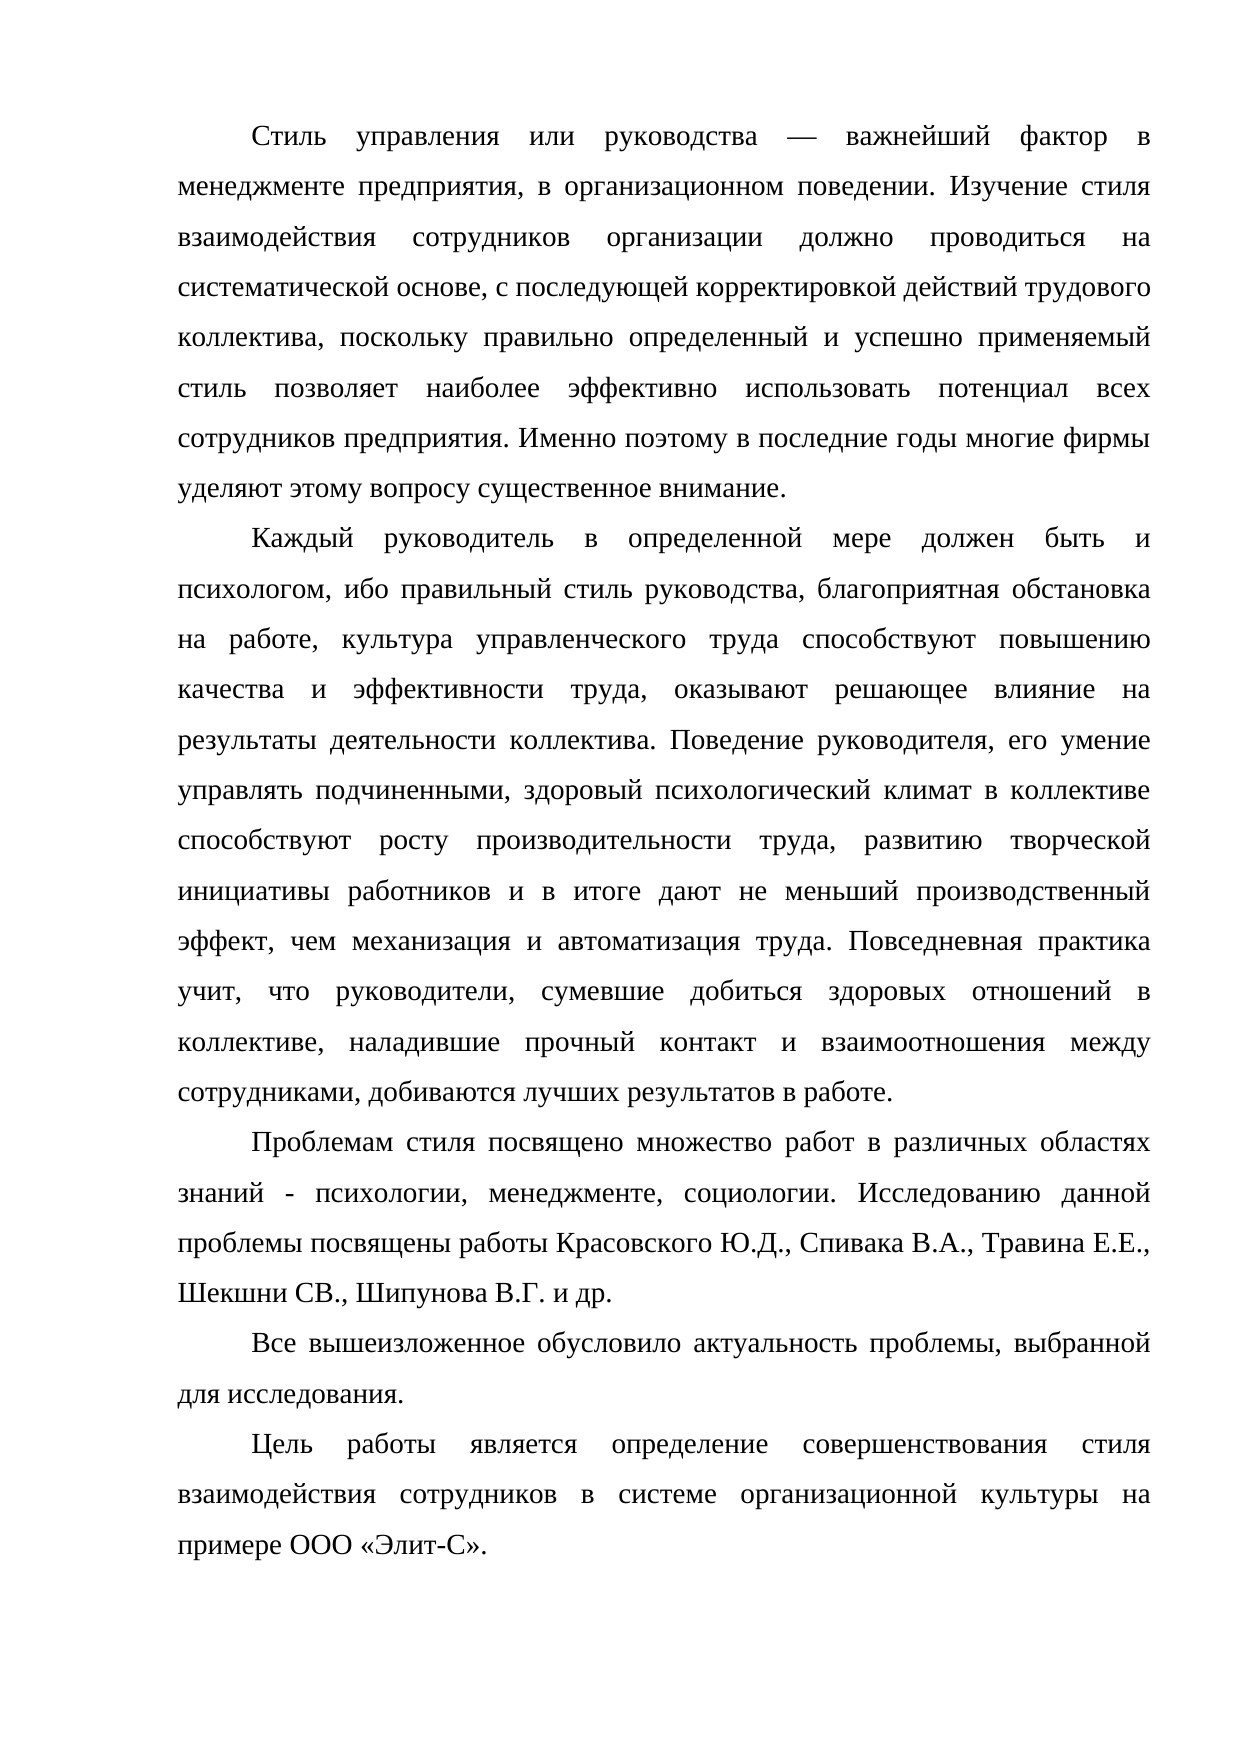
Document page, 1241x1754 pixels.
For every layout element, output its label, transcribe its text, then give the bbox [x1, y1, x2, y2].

text Каждый руководитель в определенной мере должен быть и психологом, ибо правильный стиль руководства, благоприятная обстановка на работе, культура управленческого труда способствуют повышению качества и эффективности труда, оказывают решающее влияние на результаты деятельности коллектива. Поведение руководителя, его умение управлять подчиненными, здоровый психологический климат в коллективе способствуют росту производительности труда, развитию творческой инициативы работников и в итоге дают не меньший производственный эффект, чем механизация и автоматизация труда. Повседневная практика учит, что руководители, сумевшие добиться здоровых отношений в коллективе, наладившие прочный контакт и взаимоотношения между сотрудниками, добиваются лучших результатов в работе. [177, 521, 1152, 1108]
text Все вышеизложенное обусловило актуальность проблемы, выбранной для исследования. [177, 1326, 1152, 1409]
text Стиль управления или руководства — важнейший фактор в менеджменте предприятия, в организационном поведении. Изучение стиля взаимодействия сотрудников организации должно проводиться на систематической основе, с последующей корректировкой действий трудового коллектива, поскольку правильно определенный и успешно применяемый стиль позволяет наиболее эффективно использовать потенциал всех сотрудников предприятия. Именно поэтому в последние годы многие фирмы уделяют этому вопросу существенное внимание. [177, 118, 1152, 504]
text Проблемам стиля посвящено множество работ в различных областях знаний - психологии, менеджменте, социологии. Исследованию данной проблемы посвящены работы Красовского Ю.Д., Спивака В.А., Травина Е.Е., Шекшни СВ., Шипунова В.Г. и др. [177, 1124, 1152, 1309]
text Цель работы является определение совершенствования стиля взаимодействия сотрудников в системе организационной культуры на примере ООО «Элит-С». [177, 1426, 1152, 1560]
